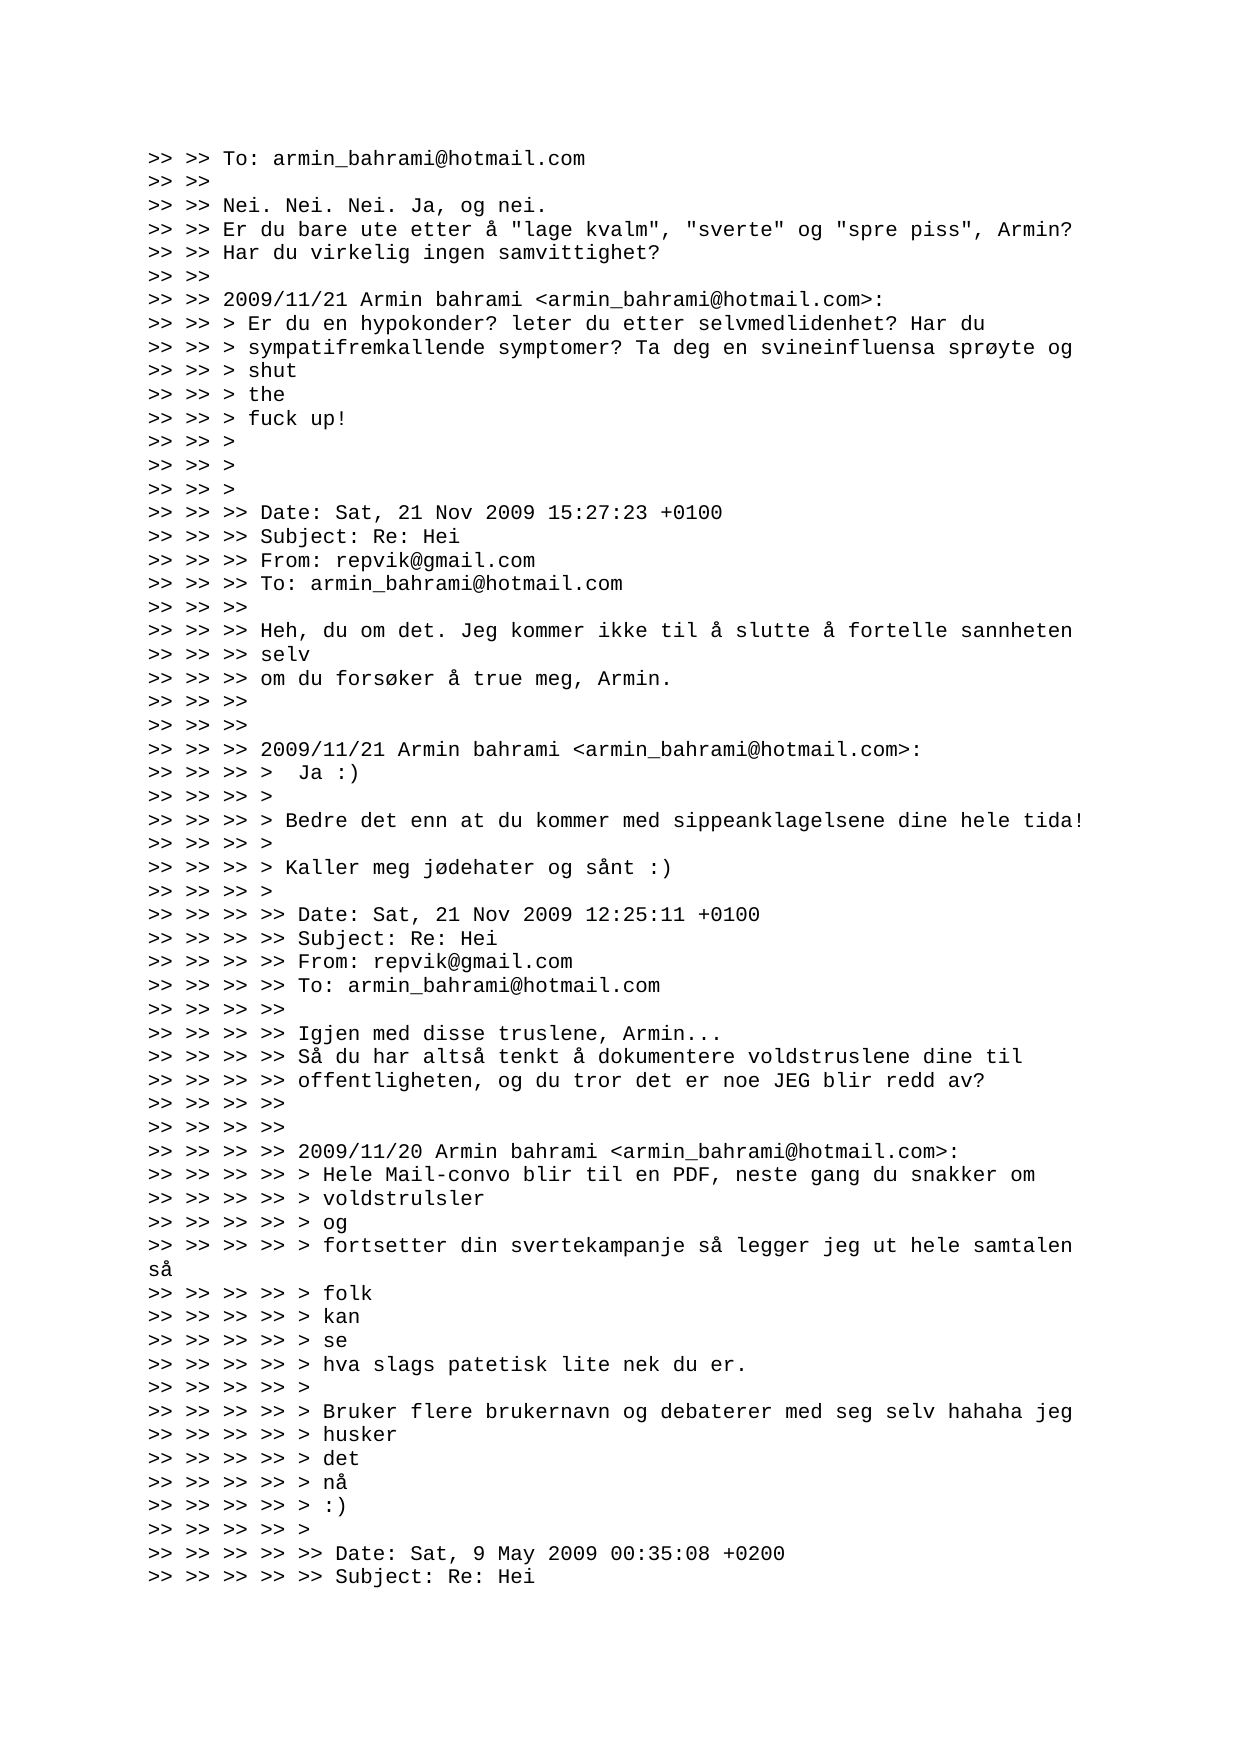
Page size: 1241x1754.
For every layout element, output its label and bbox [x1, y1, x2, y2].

text [148, 148, 1093, 1590]
